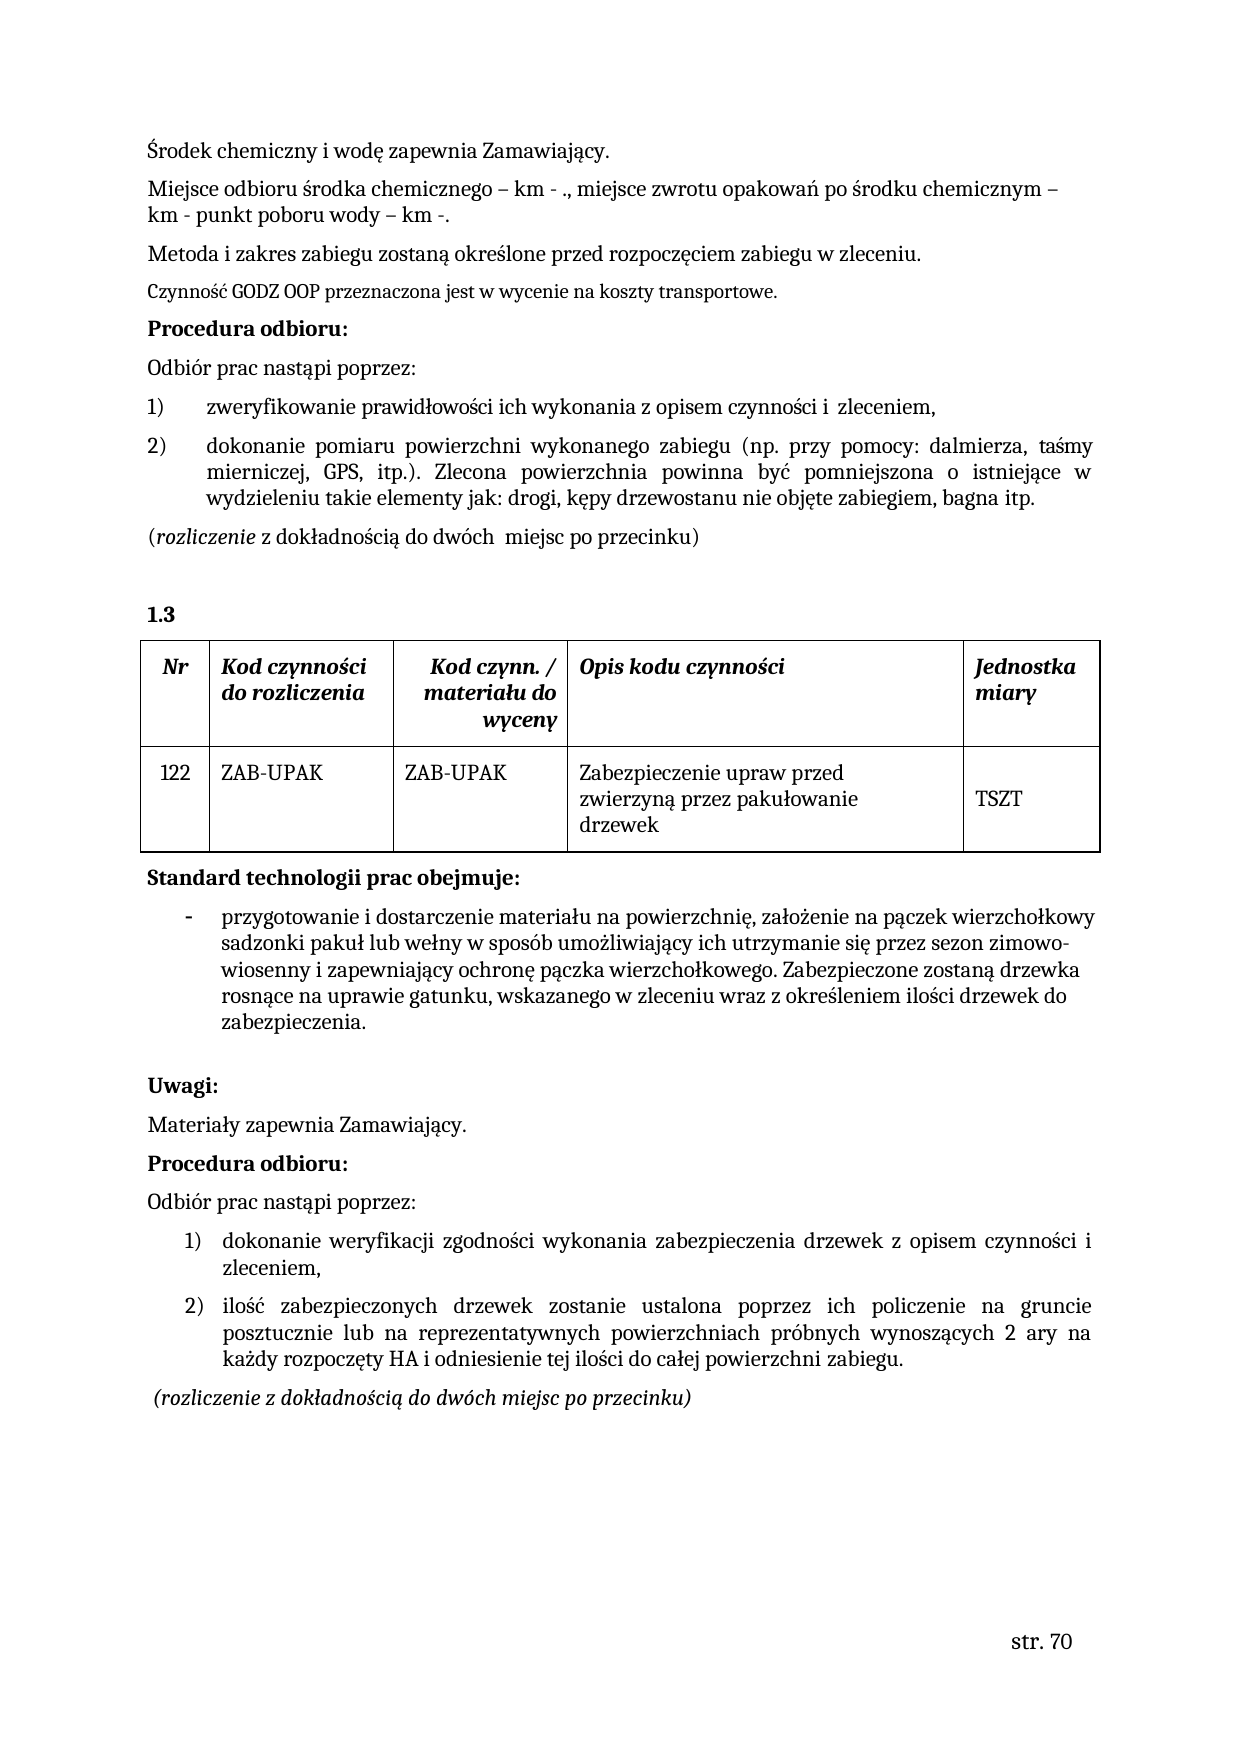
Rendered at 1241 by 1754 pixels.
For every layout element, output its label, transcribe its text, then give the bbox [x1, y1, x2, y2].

text Odbiór prac nastąpi poprzez: [147, 1189, 1119, 1215]
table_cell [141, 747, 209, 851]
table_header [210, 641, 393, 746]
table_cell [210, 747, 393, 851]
subtitle Procedura odbioru: [147, 316, 1119, 342]
subtitle 1.3 [147, 602, 1119, 628]
list przygotowanie i dostarczenie materiału na powierzchnię, założenie na pączek wierzchołkowy sadzonki pakuł lub wełny w sposób umożliwiający ich utrzymanie się przez sezon zimowo-wiosenny i zapewniający ochronę pączka wierzchołkowego. Zabezpieczone zostaną drzewka rosnące na uprawie gatunku, wskazanego w zleceniu wraz z określeniem ilości drzewek do zabezpieczenia. [185, 904, 1119, 1036]
list zweryfikowanie prawidłowości ich wykonania z opisem czynności i zleceniem, [147, 393, 1119, 420]
text Czynność GODZ OOP przeznaczona jest w wycenie na koszty transportowe. [147, 279, 1119, 303]
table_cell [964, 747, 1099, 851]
list ilość zabezpieczonych drzewek zostanie ustalona poprzez ich policzenie na gruncie posztucznie lub na reprezentatywnych powierzchniach próbnych wynoszących 2 ary na każdy rozpoczęty HA i odniesienie tej ilości do całej powierzchni zabiegu. [185, 1293, 1093, 1372]
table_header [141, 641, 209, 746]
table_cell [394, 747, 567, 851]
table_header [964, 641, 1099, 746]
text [147, 137, 882, 164]
text Odbiór prac nastąpi poprzez: [147, 355, 1119, 381]
text Materiały zapewnia Zamawiający. [147, 1111, 1119, 1138]
text Metoda i zakres zabiegu zostaną określone przed rozpoczęciem zabiegu w zleceniu. [147, 240, 1119, 267]
text Miejsce odbioru środka chemicznego – km - ., miejsce zwrotu opakowań po środku chemicznym – km - punkt poboru wody – km -. [147, 176, 1093, 229]
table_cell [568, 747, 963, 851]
text (rozliczenie z dokładnością do dwóch miejsc po przecinku) [152, 1385, 1119, 1411]
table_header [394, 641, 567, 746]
text Standard technologii prac obejmuje: [147, 865, 1119, 891]
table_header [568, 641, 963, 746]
list dokonanie weryfikacji zgodności wykonania zabezpieczenia drzewek z opisem czynności i zleceniem, [185, 1228, 1093, 1281]
list dokonanie pomiaru powierzchni wykonanego zabiegu (np. przy pomocy: dalmierza, taśmy mierniczej, GPS, itp.). Zlecona powierzchnia powinna być pomniejszona o istniejące w wydzieleniu takie elementy jak: drogi, kępy drzewostanu nie objęte zabiegiem, bagna itp. [147, 432, 1093, 511]
text (rozliczenie z dokładnością do dwóch miejsc po przecinku) [147, 524, 1119, 550]
subtitle Procedura odbioru: [147, 1150, 1119, 1177]
subtitle Uwagi: [147, 1073, 1119, 1099]
